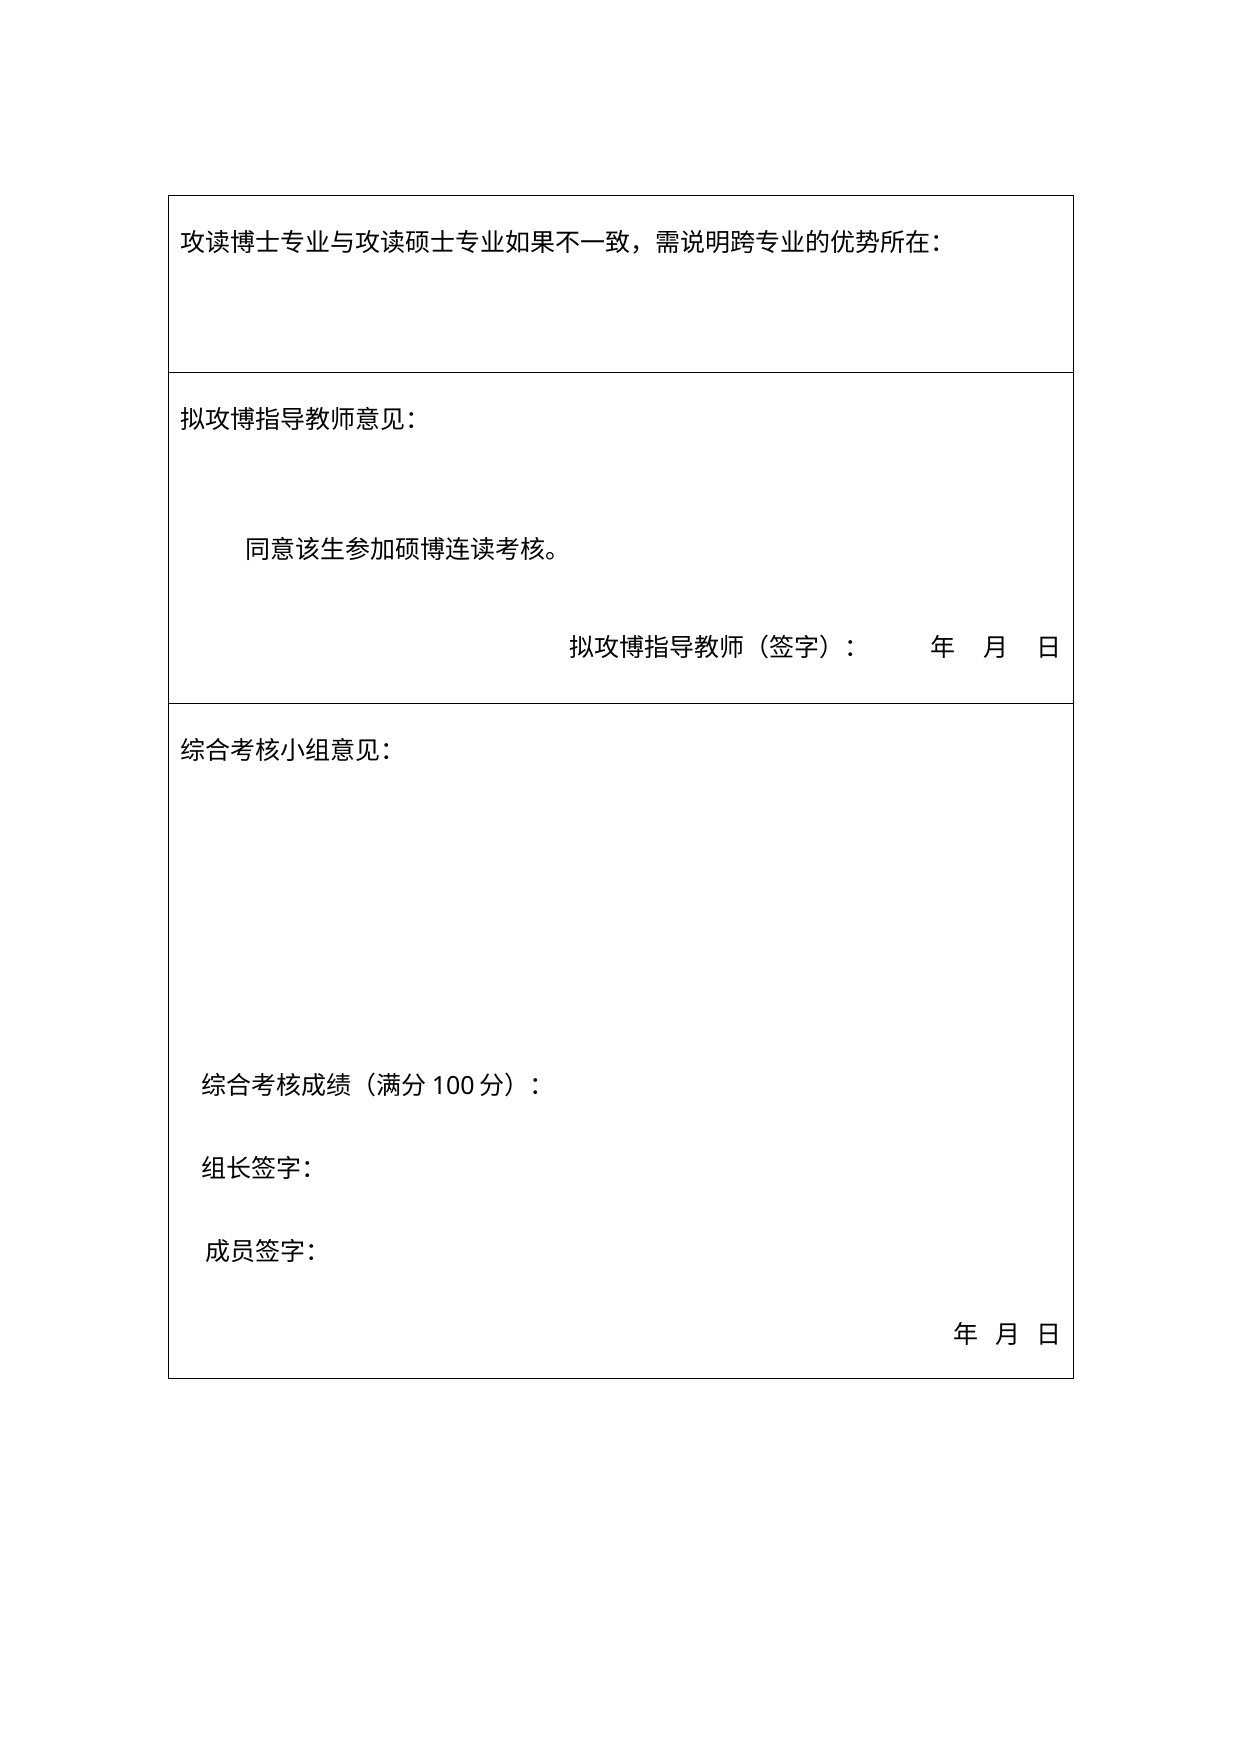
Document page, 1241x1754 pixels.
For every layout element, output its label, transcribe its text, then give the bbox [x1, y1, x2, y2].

table_cell 拟攻博指导教师意见： 同意该生参加硕博连读考核。 拟攻博指导教师（签字）： 年 月 日 [169, 373, 1073, 703]
table_cell 综合考核小组意见： 综合考核成绩（满分100分）： 组长签字： 成员签字： 年 月 日 [169, 704, 1073, 1378]
table_header 攻读博士专业与攻读硕士专业如果不一致，需说明跨专业的优势所在： [169, 196, 1073, 372]
